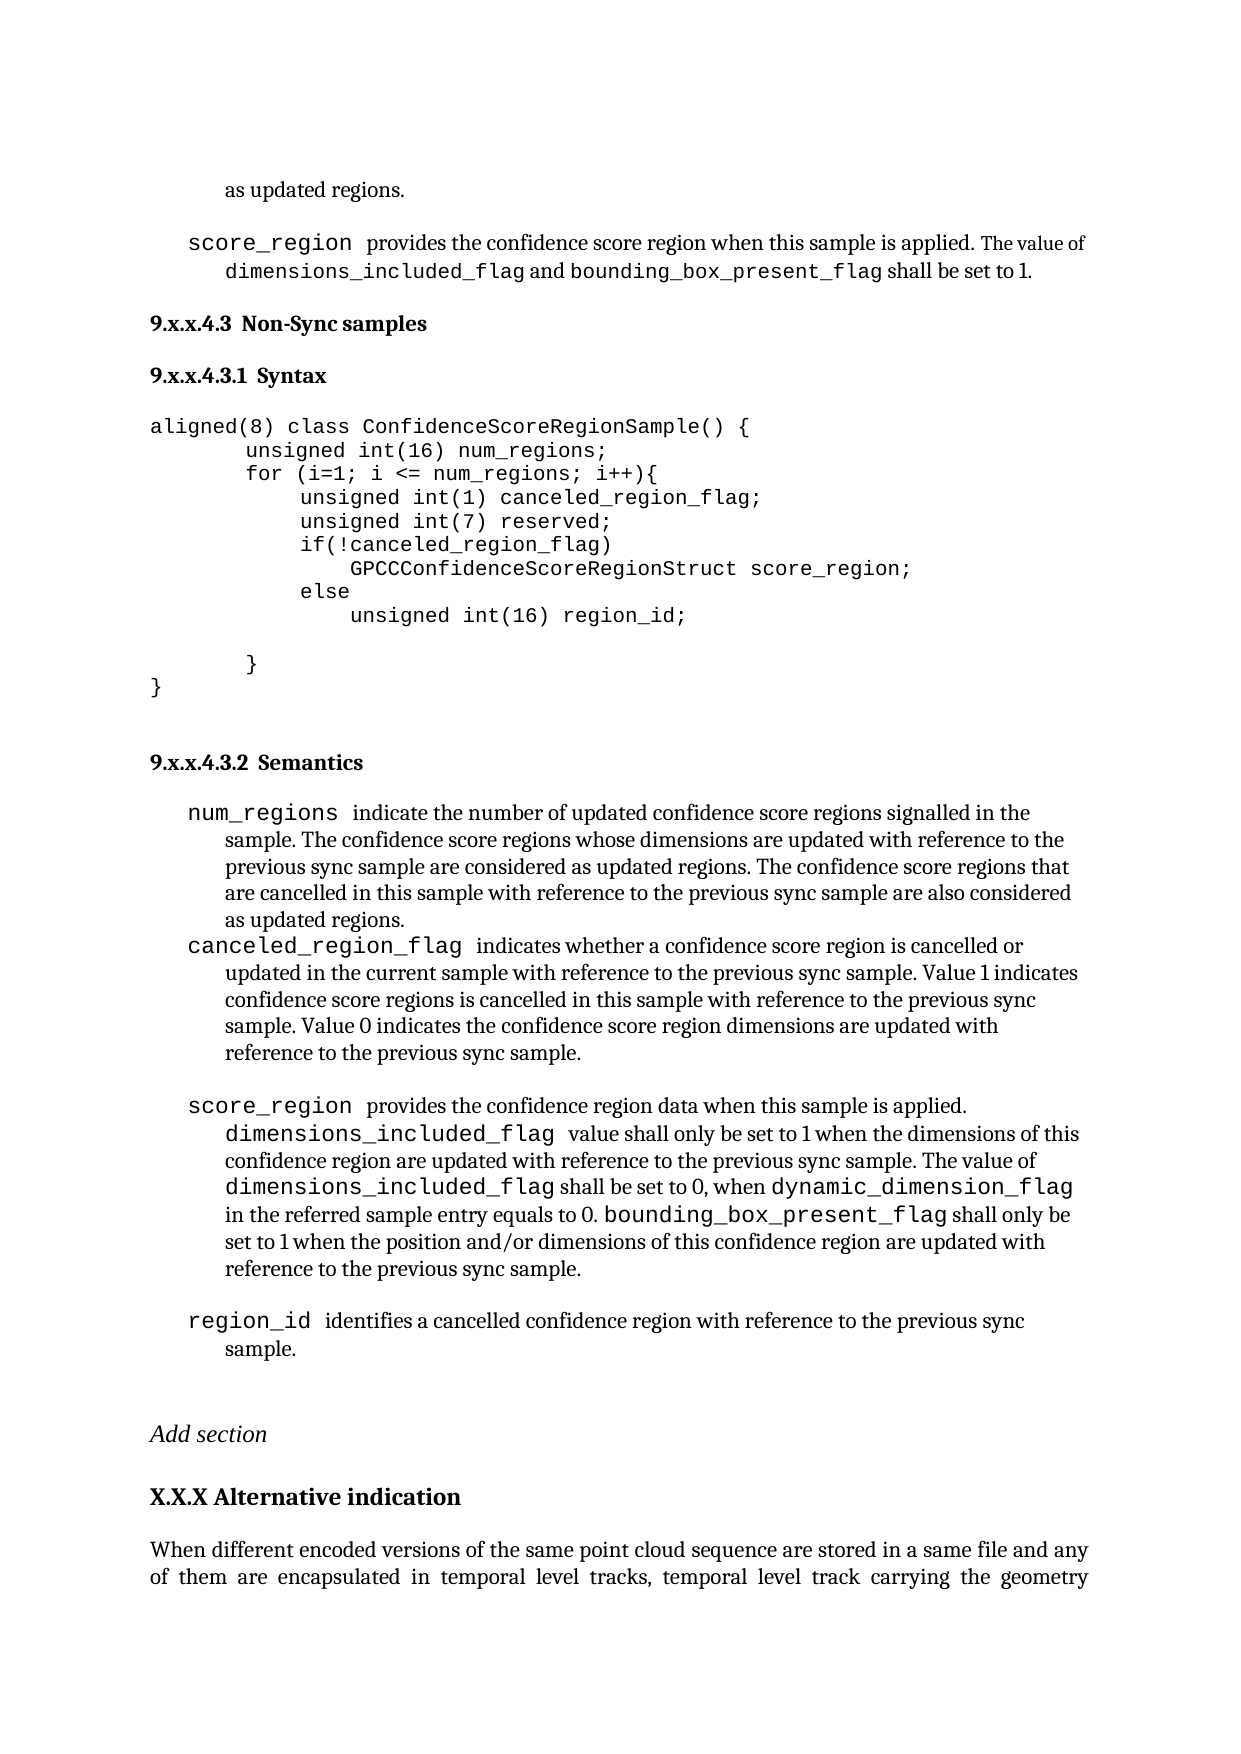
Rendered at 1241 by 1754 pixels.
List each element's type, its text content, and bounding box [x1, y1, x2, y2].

text unsigned int(16) region_id; [150, 605, 1090, 629]
text } [150, 676, 1090, 700]
text unsigned int(1) canceled_region_flag; [150, 487, 1090, 511]
text 9.x.x.4.3.2 Semantics [150, 750, 1090, 776]
text canceled_region_flag indicates whether a confidence score region is cancelled or updated in the current sample with reference to the previous sync sample. Value 1 indicates confidence score regions is cancelled in this sample with reference to the previous sync sample. Value 0 indicates the confidence score region dimensions are updated with reference to the previous sync sample. [187, 933, 1090, 1066]
text 9.x.x.4.3.1 Syntax [150, 363, 1090, 390]
text score_region provides the confidence region data when this sample is applied. dimensions_included_flag value shall only be set to 1 when the dimensions of this confidence region are updated with reference to the previous sync sample. The value of dimensions_included_flag shall be set to 0, when dynamic_dimension_flag in the referred sample entry equals to 0. bounding_box_present_flag shall only be set to 1 when the position and/or dimensions of this confidence region are updated with reference to the previous sync sample. [187, 1093, 1090, 1282]
text } [150, 652, 1090, 676]
text if(!canceled_region_flag) [150, 534, 1090, 558]
text for (i=1; i <= num_regions; i++){ [150, 463, 1090, 487]
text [187, 177, 1090, 203]
text 9.x.x.4.3 Non-Sync samples [150, 311, 1090, 337]
text Add section [150, 1419, 1090, 1448]
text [150, 1537, 1090, 1590]
text region_id identifies a cancelled confidence region with reference to the previous sync sample. [187, 1308, 1090, 1362]
text GPCCConfidenceScoreRegionStruct score_region; [150, 558, 1090, 582]
text else [150, 582, 1090, 605]
text score_region provides the confidence score region when this sample is applied. The value of dimensions_included_flag and bounding_box_present_flag shall be set to 1. [187, 230, 1090, 284]
subtitle X.X.X Alternative indication [150, 1483, 1090, 1512]
text unsigned int(7) reserved; [150, 511, 1090, 534]
text unsigned int(16) num_regions; [150, 440, 1090, 463]
text aligned(8) class ConfidenceScoreRegionSample() { [150, 416, 1090, 440]
